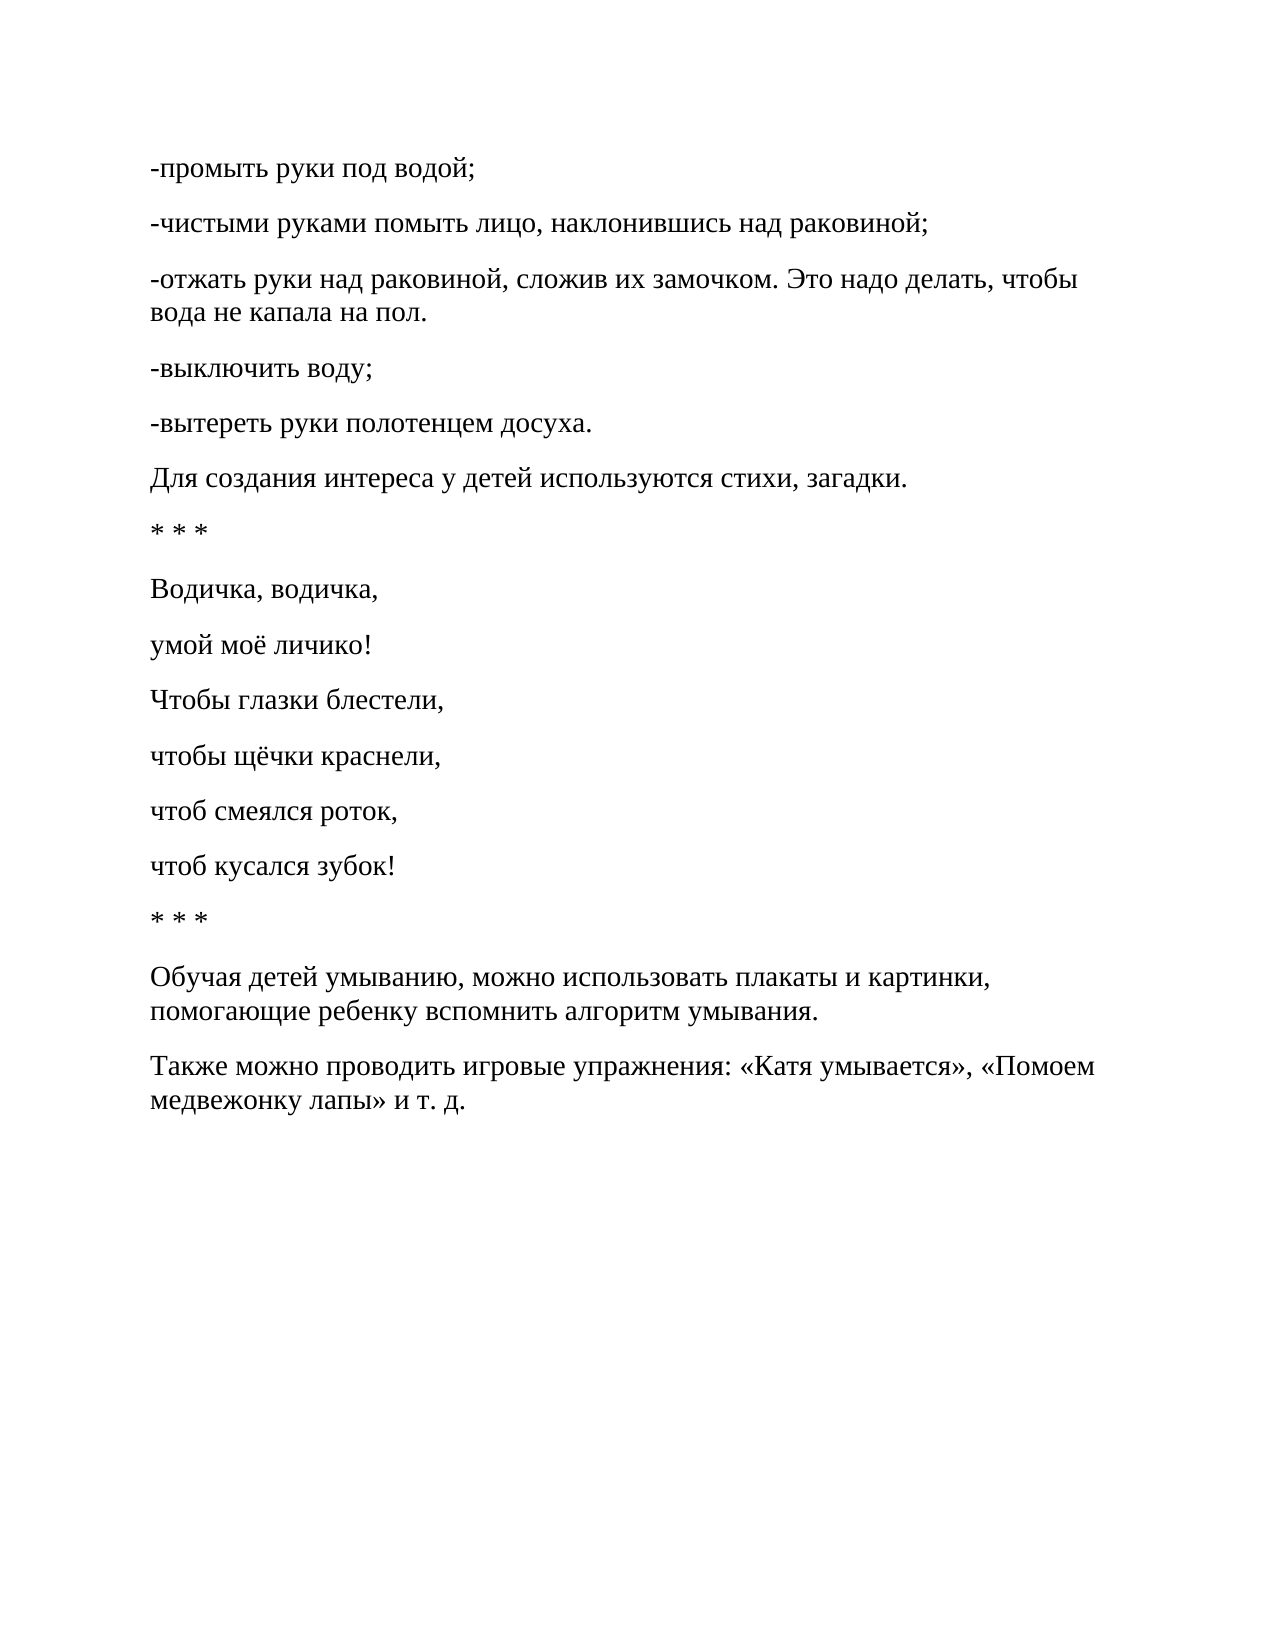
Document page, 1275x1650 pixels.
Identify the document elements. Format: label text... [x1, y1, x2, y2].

text -выключить воду; [150, 350, 1125, 383]
text * * * [150, 516, 1125, 549]
text Обучая детей умыванию, можно использовать плакаты и картинки, помогающие ребенку вспомнить алгоритм умывания. [150, 959, 1125, 1026]
text -вытереть руки полотенцем досуха. [150, 405, 1125, 439]
text -промыть руки под водой; [150, 150, 1125, 183]
text Для создания интереса у детей используются стихи, загадки. [150, 461, 1125, 494]
text умой моё личико! [150, 627, 1125, 660]
text -отжать руки над раковиной, сложив их замочком. Это надо делать, чтобы вода не капала на пол. [150, 261, 1125, 328]
text Чтобы глазки блестели, [150, 682, 1125, 716]
text * * * [150, 904, 1125, 937]
text -чистыми руками помыть лицо, наклонившись над раковиной; [150, 205, 1125, 239]
text чтоб кусался зубок! [150, 848, 1125, 882]
text чтоб смеялся роток, [150, 793, 1125, 827]
text Водичка, водичка, [150, 571, 1125, 605]
text чтобы щёчки краснели, [150, 738, 1125, 771]
text Также можно проводить игровые упражнения: «Катя умывается», «Помоем медвежонку лапы» и т. д. [150, 1048, 1125, 1115]
